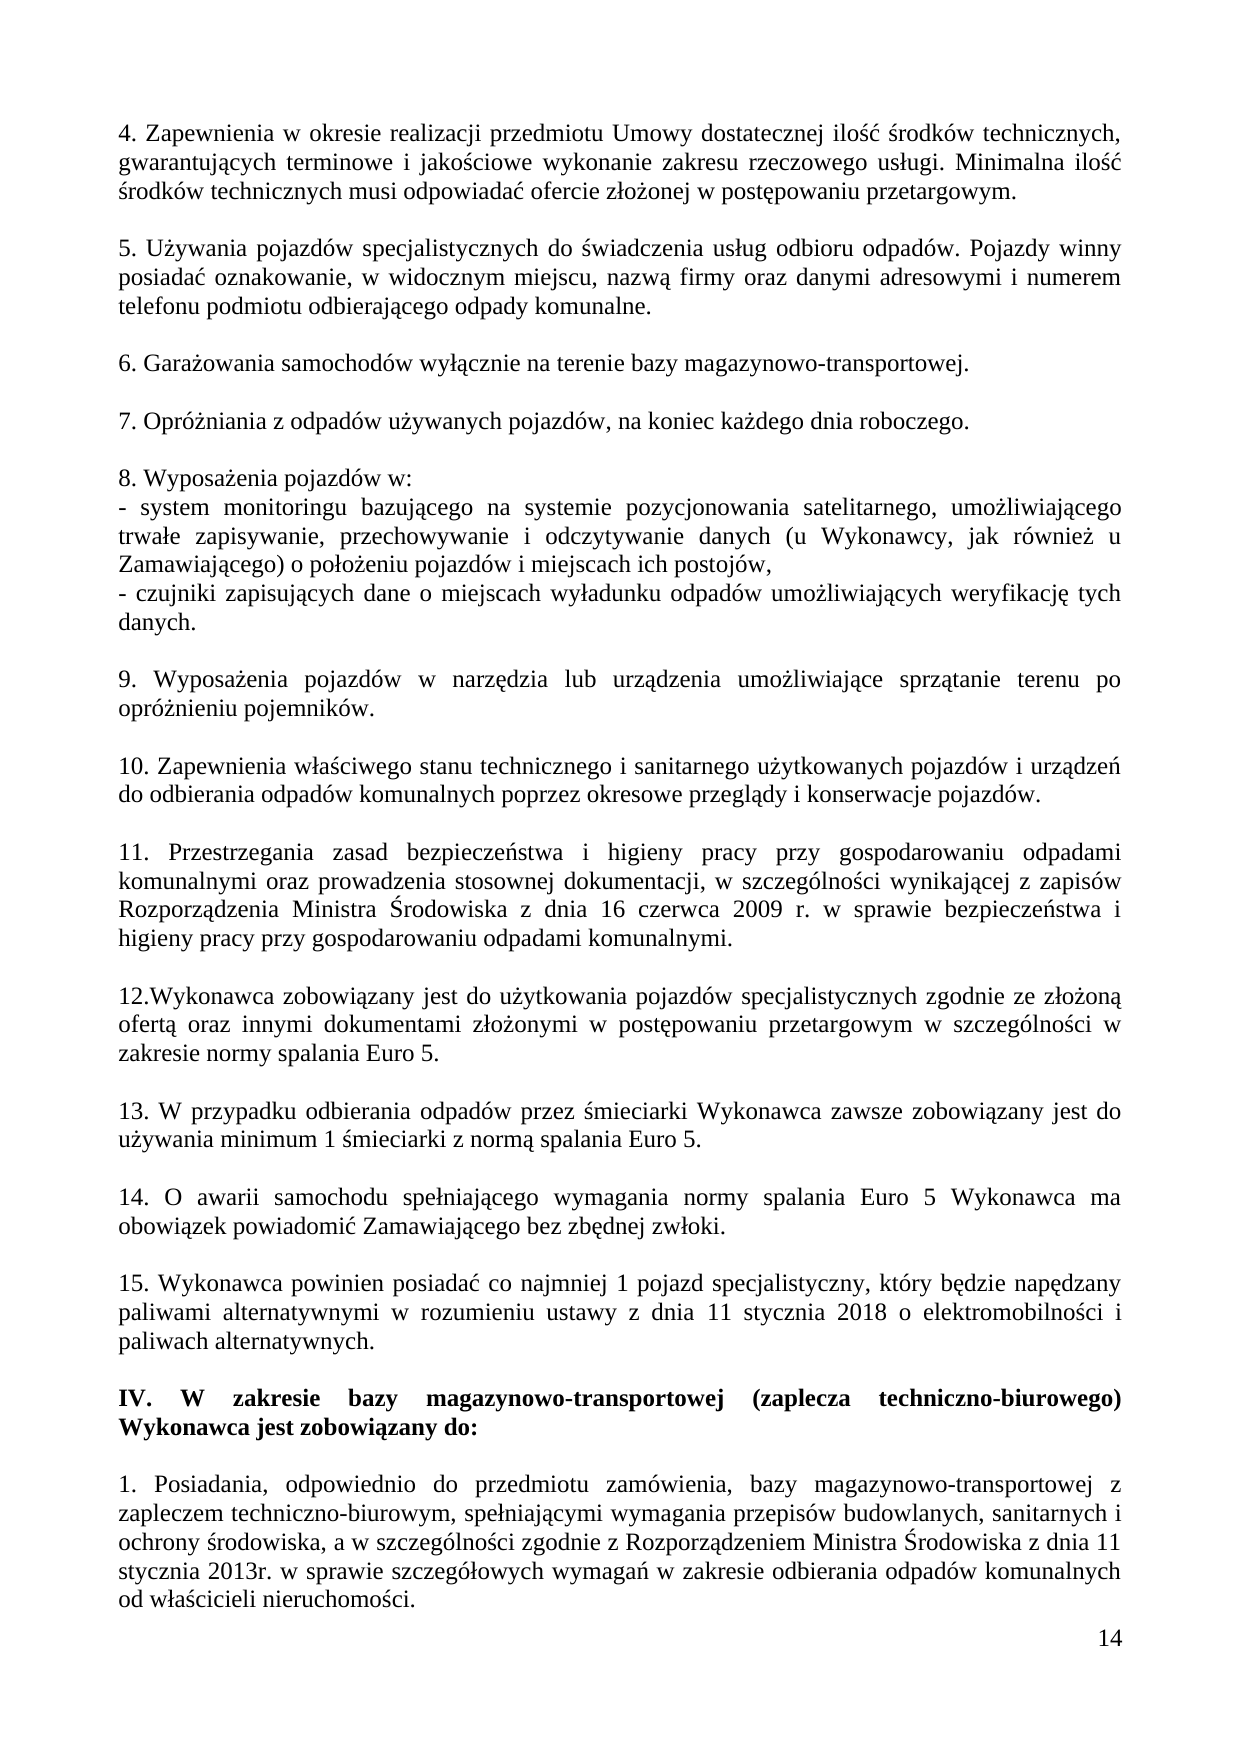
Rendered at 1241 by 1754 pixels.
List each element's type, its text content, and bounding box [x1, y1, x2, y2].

text 9. Wyposażenia pojazdów w narzędzia lub urządzenia umożliwiające sprzątanie terenu po opróżnieniu pojemników. [118, 664, 1122, 722]
text 14. O awarii samochodu spełniającego wymagania normy spalania Euro 5 Wykonawca ma obowiązek powiadomić Zamawiającego bez zbędnej zwłoki. [118, 1182, 1122, 1239]
text 7. Opróżniania z odpadów używanych pojazdów, na koniec każdego dnia roboczego. [118, 406, 1122, 434]
text 12.Wykonawca zobowiązany jest do użytkowania pojazdów specjalistycznych zgodnie ze złożoną ofertą oraz innymi dokumentami złożonymi w postępowaniu przetargowym w szczególności w zakresie normy spalania Euro 5. [118, 981, 1122, 1067]
text 13. W przypadku odbierania odpadów przez śmieciarki Wykonawca zawsze zobowiązany jest do używania minimum 1 śmieciarki z normą spalania Euro 5. [118, 1096, 1122, 1153]
text - system monitoringu bazującego na systemie pozycjonowania satelitarnego, umożliwiającego trwałe zapisywanie, przechowywanie i odczytywanie danych (u Wykonawcy, jak również u Zamawiającego) o położeniu pojazdów i miejscach ich postojów, [118, 492, 1122, 578]
text 10. Zapewnienia właściwego stanu technicznego i sanitarnego użytkowanych pojazdów i urządzeń do odbierania odpadów komunalnych poprzez okresowe przeglądy i konserwacje pojazdów. [118, 751, 1122, 808]
text IV. W zakresie bazy magazynowo-transportowej (zaplecza techniczno-biurowego) Wykonawca jest zobowiązany do: [118, 1383, 1122, 1441]
text 5. Używania pojazdów specjalistycznych do świadczenia usług odbioru odpadów. Pojazdy winny posiadać oznakowanie, w widocznym miejscu, nazwą firmy oraz danymi adresowymi i numerem telefonu podmiotu odbierającego odpady komunalne. [118, 233, 1122, 319]
text - czujniki zapisujących dane o miejscach wyładunku odpadów umożliwiających weryfikację tych danych. [118, 578, 1122, 636]
text 8. Wyposażenia pojazdów w: [118, 463, 1122, 492]
text 4. Zapewnienia w okresie realizacji przedmiotu Umowy dostatecznej ilość środków technicznych, gwarantujących terminowe i jakościowe wykonanie zakresu rzeczowego usługi. Minimalna ilość środków technicznych musi odpowiadać ofercie złożonej w postępowaniu przetargowym. [118, 118, 1122, 204]
text 15. Wykonawca powinien posiadać co najmniej 1 pojazd specjalistyczny, który będzie napędzany paliwami alternatywnymi w rozumieniu ustawy z dnia 11 stycznia 2018 o elektromobilności i paliwach alternatywnych. [118, 1268, 1122, 1354]
text 1. Posiadania, odpowiednio do przedmiotu zamówienia, bazy magazynowo-transportowej z zapleczem techniczno-biurowym, spełniającymi wymagania przepisów budowlanych, sanitarnych i ochrony środowiska, a w szczególności zgodnie z Rozporządzeniem Ministra Środowiska z dnia 11 stycznia 2013r. w sprawie szczegółowych wymagań w zakresie odbierania odpadów komunalnych od właścicieli nieruchomości. [118, 1469, 1122, 1613]
text 6. Garażowania samochodów wyłącznie na terenie bazy magazynowo-transportowej. [118, 348, 1122, 377]
text 11. Przestrzegania zasad bezpieczeństwa i higieny pracy przy gospodarowaniu odpadami komunalnymi oraz prowadzenia stosownej dokumentacji, w szczególności wynikającej z zapisów Rozporządzenia Ministra Środowiska z dnia 16 czerwca 2009 r. w sprawie bezpieczeństwa i higieny pracy przy gospodarowaniu odpadami komunalnymi. [118, 837, 1122, 952]
